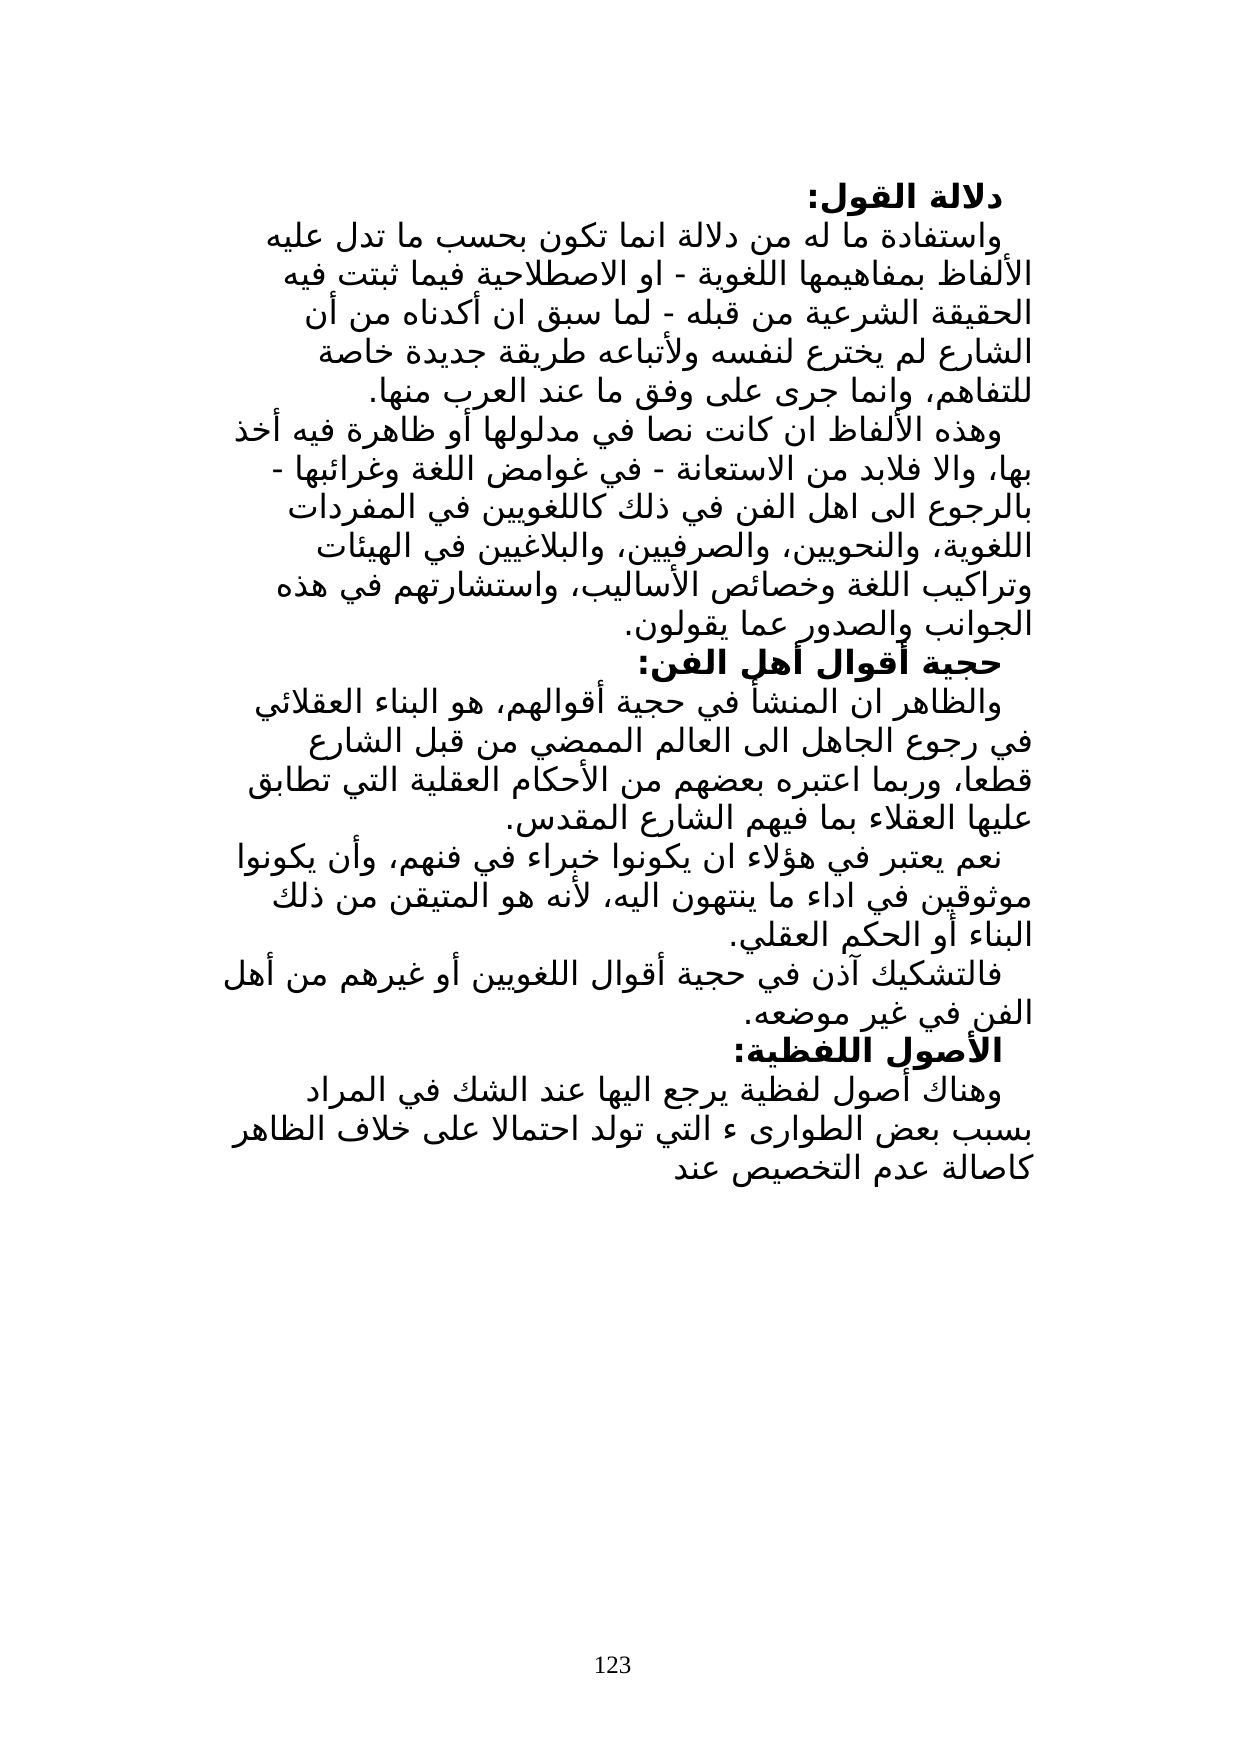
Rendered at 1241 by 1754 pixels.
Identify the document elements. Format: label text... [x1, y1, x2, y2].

text فالتشكيك آذن في حجية أقوال اللغويين أو غيرهم من أهل الفن في غير موضعه. [222, 954, 1033, 1032]
text وهناك أصول لفظية يرجع اليها عند الشك في المراد بسبب بعض الطوارى ء التي تولد احتمالا على خلاف الظاهر كاصالة عدم التخصيص عند [222, 1071, 1033, 1187]
text حجية أقوال أهل الفن: [222, 643, 1033, 682]
text نعم يعتبر في هؤلاء ان يكونوا خبراء في فنهم، وأن يكونوا موثوقين في اداء ما ينتهون اليه، لأنه هو المتيقن من ذلك البناء أو الحكم العقلي. [222, 838, 1033, 954]
text وهذه الألفاظ ان كانت نصا في مدلولها أو ظاهرة فيه أخذ بها، والا فلابد من الاستعانة - في غوامض اللغة وغرائبها - بالرجوع الى اهل الفن في ذلك كاللغويين في المفردات اللغوية، والنحويين، والصرفيين، والبلاغيين في الهيئات وتراكيب اللغة وخصائص الأساليب، واستشارتهم في هذه الجوانب والصدور عما يقولون. [222, 410, 1033, 643]
text دلالة القول: [222, 177, 1033, 216]
text الأصول اللفظية: [222, 1032, 1033, 1071]
text والظاهر ان المنشأ في حجية أقوالهم، هو البناء العقلائي في رجوع الجاهل الى العالم الممضي من قبل الشارع قطعا، وربما اعتبره بعضهم من الأحكام العقلية التي تطابق عليها العقلاء بما فيهم الشارع المقدس. [222, 682, 1033, 838]
text واستفادة ما له من دلالة انما تكون بحسب ما تدل عليه الألفاظ بمفاهيمها اللغوية - او الاصطلاحية فيما ثبتت فيه الحقيقة الشرعية من قبله - لما سبق ان أكدناه من أن الشارع لم يخترع لنفسه ولأتباعه طريقة جديدة خاصة للتفاهم، وانما جرى على وفق ما عند العرب منها. [222, 216, 1033, 410]
